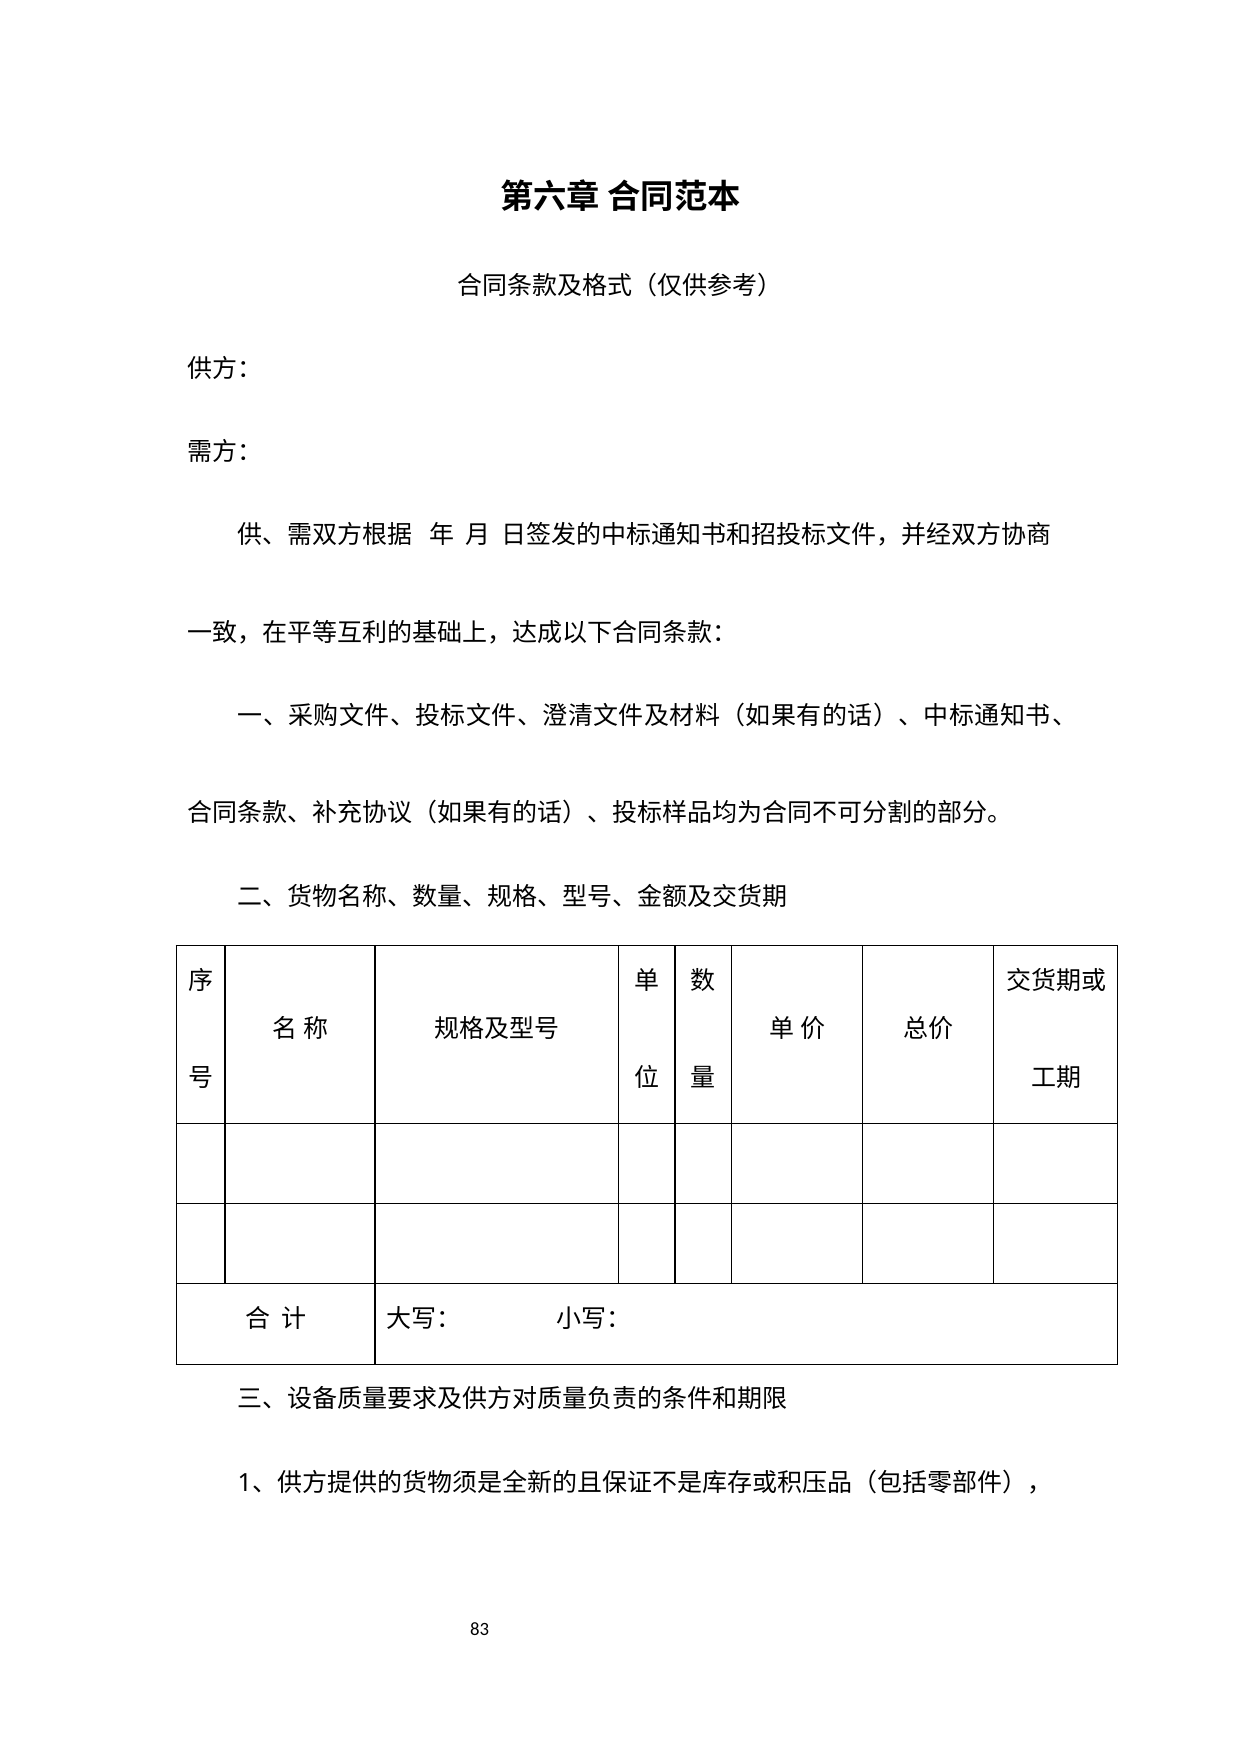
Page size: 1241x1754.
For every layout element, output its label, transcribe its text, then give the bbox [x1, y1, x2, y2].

table_cell [676, 1204, 731, 1283]
text 需方： [187, 417, 1053, 482]
table_cell [732, 1204, 862, 1283]
table_cell 合 计 [177, 1284, 374, 1363]
table_cell [994, 1204, 1117, 1283]
subtitle 第六章 合同范本 [187, 162, 1053, 227]
table_header 交货期或工期 [994, 946, 1117, 1123]
table_cell [994, 1124, 1117, 1203]
table_cell [226, 1124, 374, 1203]
text 三、设备质量要求及供方对质量负责的条件和期限 [187, 1365, 1053, 1429]
table_header 单 价 [732, 946, 862, 1123]
table_cell [376, 1124, 618, 1203]
table_cell [863, 1204, 993, 1283]
table_cell [177, 1204, 224, 1283]
table_cell [732, 1124, 862, 1203]
table_cell [619, 1204, 674, 1283]
text 合同条款及格式（仅供参考） [187, 251, 1053, 316]
text 供、需双方根据 年 月 日签发的中标通知书和招投标文件，并经双方协商一致，在平等互利的基础上，达成以下合同条款： [187, 500, 1053, 663]
table_cell [376, 1204, 618, 1283]
table_cell [676, 1124, 731, 1203]
table_cell [863, 1124, 993, 1203]
table_header 单 位 [619, 946, 674, 1123]
table_header 数 量 [676, 946, 731, 1123]
text 一、采购文件、投标文件、澄清文件及材料（如果有的话）、中标通知书、合同条款、补充协议（如果有的话）、投标样品均为合同不可分割的部分。 [187, 681, 1053, 843]
text 供方： [187, 334, 1053, 399]
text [187, 1448, 1053, 1513]
table_header 序号 [177, 946, 224, 1123]
table_cell [226, 1204, 374, 1283]
table_cell 大写： 小写： [376, 1284, 1117, 1363]
table_cell [619, 1124, 674, 1203]
table_cell [177, 1124, 224, 1203]
table_header 总价 [863, 946, 993, 1123]
table_header 规格及型号 [376, 946, 618, 1123]
text 二、货物名称、数量、规格、型号、金额及交货期 [187, 862, 1053, 927]
table_header 名 称 [226, 946, 374, 1123]
